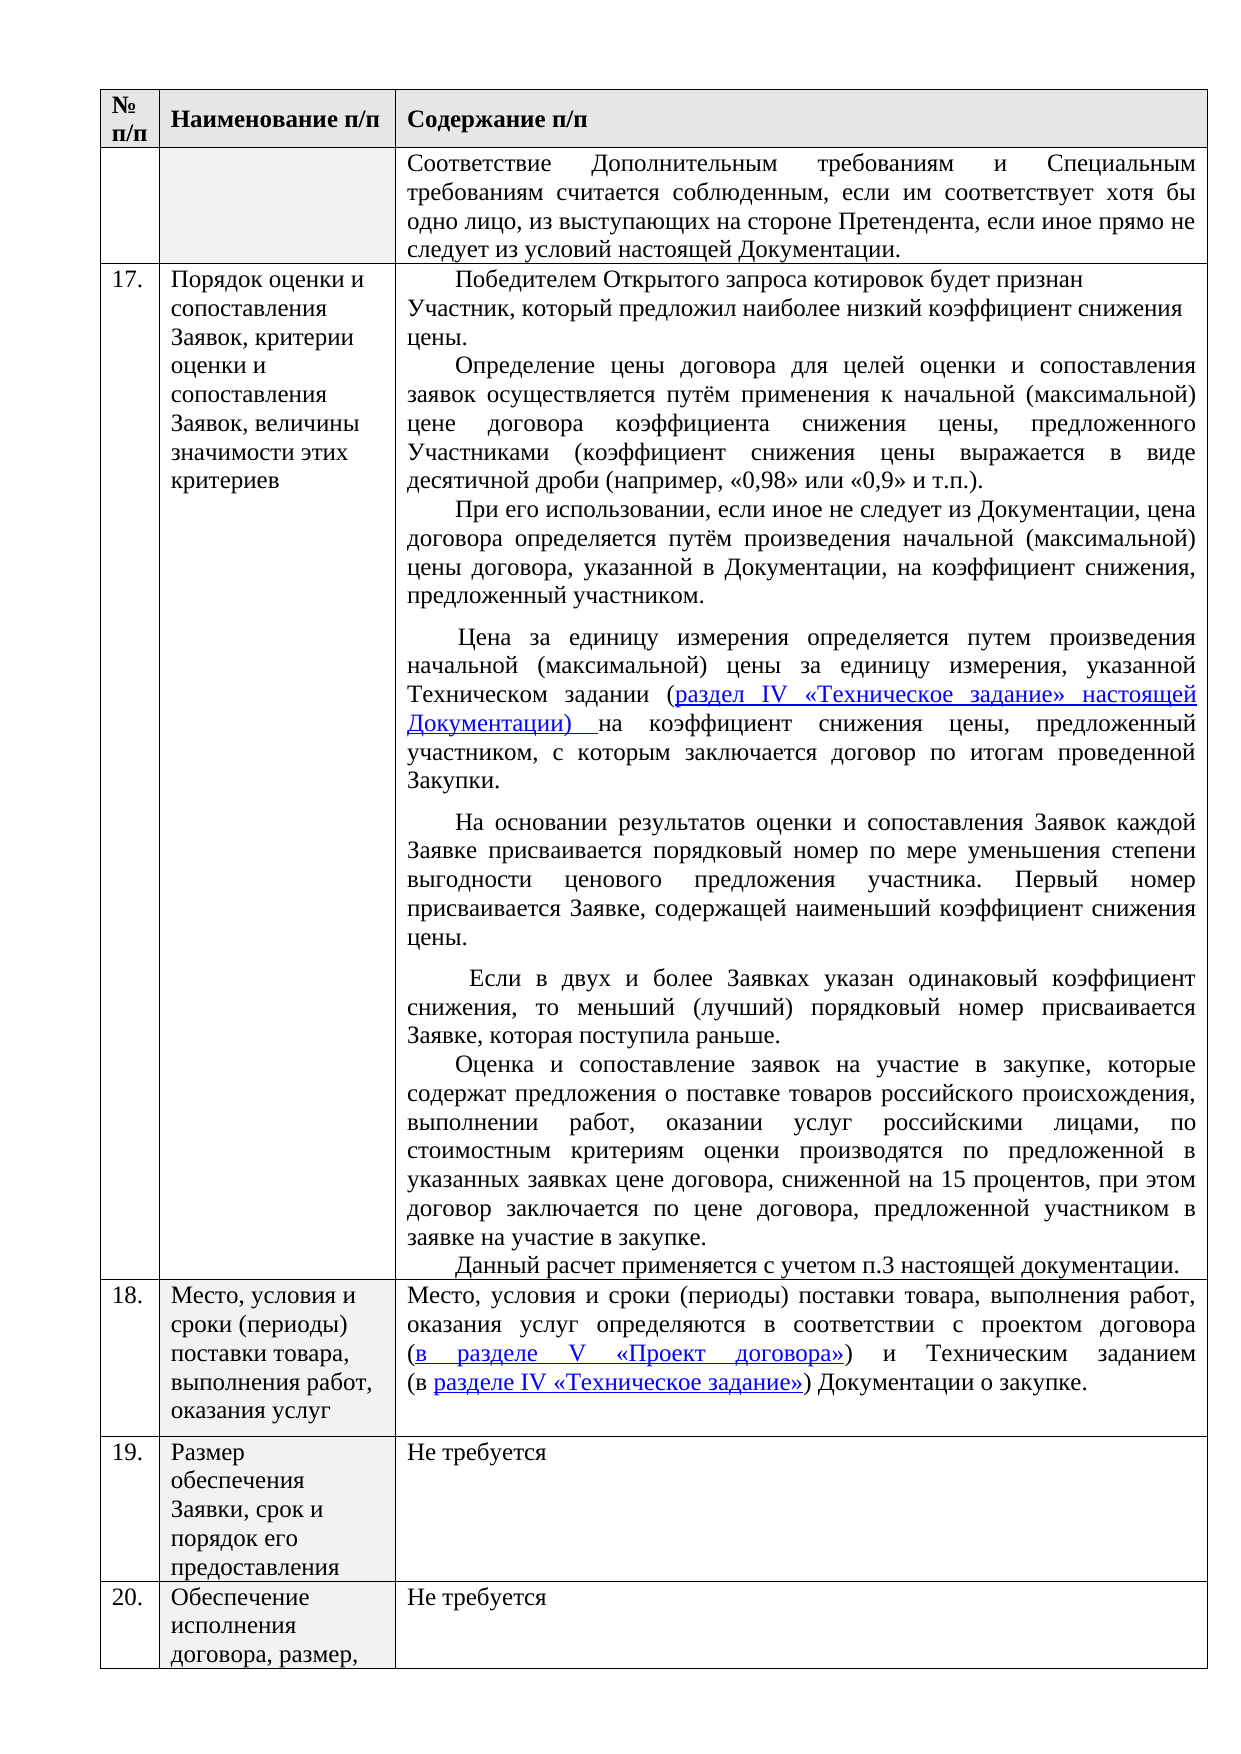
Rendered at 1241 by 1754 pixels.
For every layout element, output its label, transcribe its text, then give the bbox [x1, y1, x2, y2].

table_cell Не требуется [396, 1437, 1207, 1581]
table_cell Размер обеспечения Заявки, срок и порядок его предоставления [160, 1437, 395, 1581]
table_cell [101, 264, 159, 1279]
table_cell [101, 148, 159, 263]
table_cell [160, 148, 395, 263]
table_cell Не требуется [396, 1582, 1207, 1668]
table_cell Место, условия и сроки (периоды) поставки товара, выполнения работ, оказания услуг [160, 1280, 395, 1436]
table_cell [396, 148, 1207, 263]
table_cell [101, 1280, 159, 1436]
table_cell Победителем Открытого запроса котировок будет признан Участник, который предложил наиболее низкий коэффициент снижения цены. Определение цены договора для целей оценки и сопоставления заявок осуществляется путём применения к начальной (максимальной) цене договора коэффициента снижения цены, предложенного Участниками (коэффициент снижения цены выражается в виде десятичной дроби (например, «0,98» или «0,9» и т.п.). При его использовании, если иное не следует из Документации, цена договора определяется путём произведения начальной (максимальной) цены договора, указанной в Документации, на коэффициент снижения, предложенный участником. Цена за единицу измерения определяется путем произведения начальной (максимальной) цены за единицу измерения, указанной Техническом задании (раздел IV «Техническое задание» настоящей Документации) на коэффициент снижения цены, предложенный участником, с которым заключается договор по итогам проведенной Закупки. На основании результатов оценки и сопоставления Заявок каждой Заявке присваивается порядковый номер по мере уменьшения степени выгодности ценового предложения участника. Первый номер присваивается Заявке, содержащей наименьший коэффициент снижения цены. Если в двух и более Заявках указан одинаковый коэффициент снижения, то меньший (лучший) порядковый номер присваивается Заявке, которая поступила раньше. Оценка и сопоставление заявок на участие в закупке, которые содержат предложения о поставке товаров российского происхождения, выполнении работ, оказании услуг российскими лицами, по стоимостным критериям оценки производятся по предложенной в указанных заявках цене договора, сниженной на 15 процентов, при этом договор заключается по цене договора, предложенной участником в заявке на участие в закупке. Данный расчет применяется с учетом п.3 настоящей документации. [396, 264, 1207, 1279]
table_cell Место, условия и сроки (периоды) поставки товара, выполнения работ, оказания услуг определяются в соответствии с проектом договора (в разделе V «Проект договора») и Техническим заданием (в разделе IV «Техническое задание») Документации о закупке. [396, 1280, 1207, 1436]
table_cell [160, 1582, 395, 1668]
table_header № п/п [101, 90, 159, 147]
table_cell [101, 1437, 159, 1581]
table_header Наименование п/п [160, 90, 395, 147]
table_header Содержание п/п [396, 90, 1207, 147]
table_cell [101, 1582, 159, 1668]
table_cell Порядок оценки и сопоставления Заявок, критерии оценки и сопоставления Заявок, величины значимости этих критериев [160, 264, 395, 1279]
